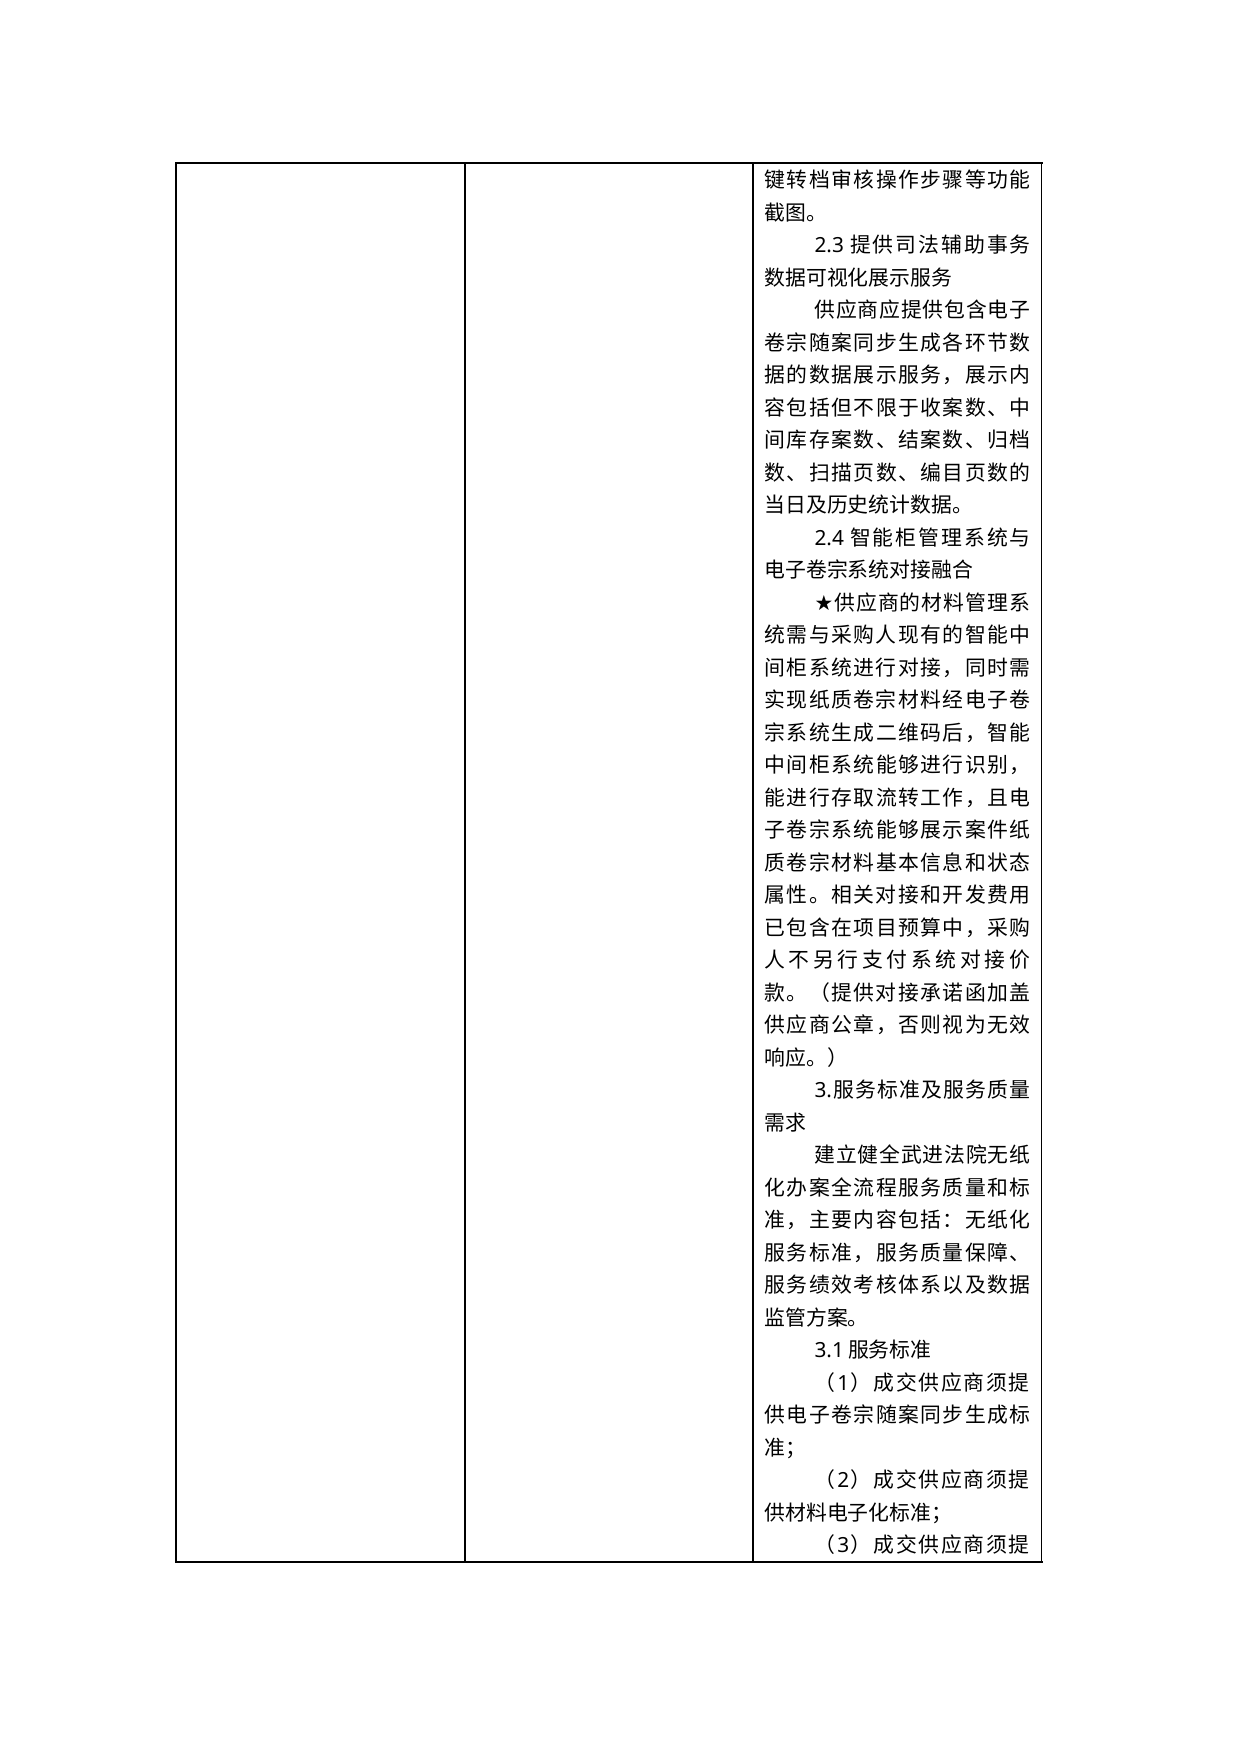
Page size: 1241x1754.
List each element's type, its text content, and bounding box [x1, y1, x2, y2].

table_cell 1 [177, 164, 464, 1561]
table_cell ★ [466, 164, 752, 1561]
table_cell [754, 164, 1041, 1561]
